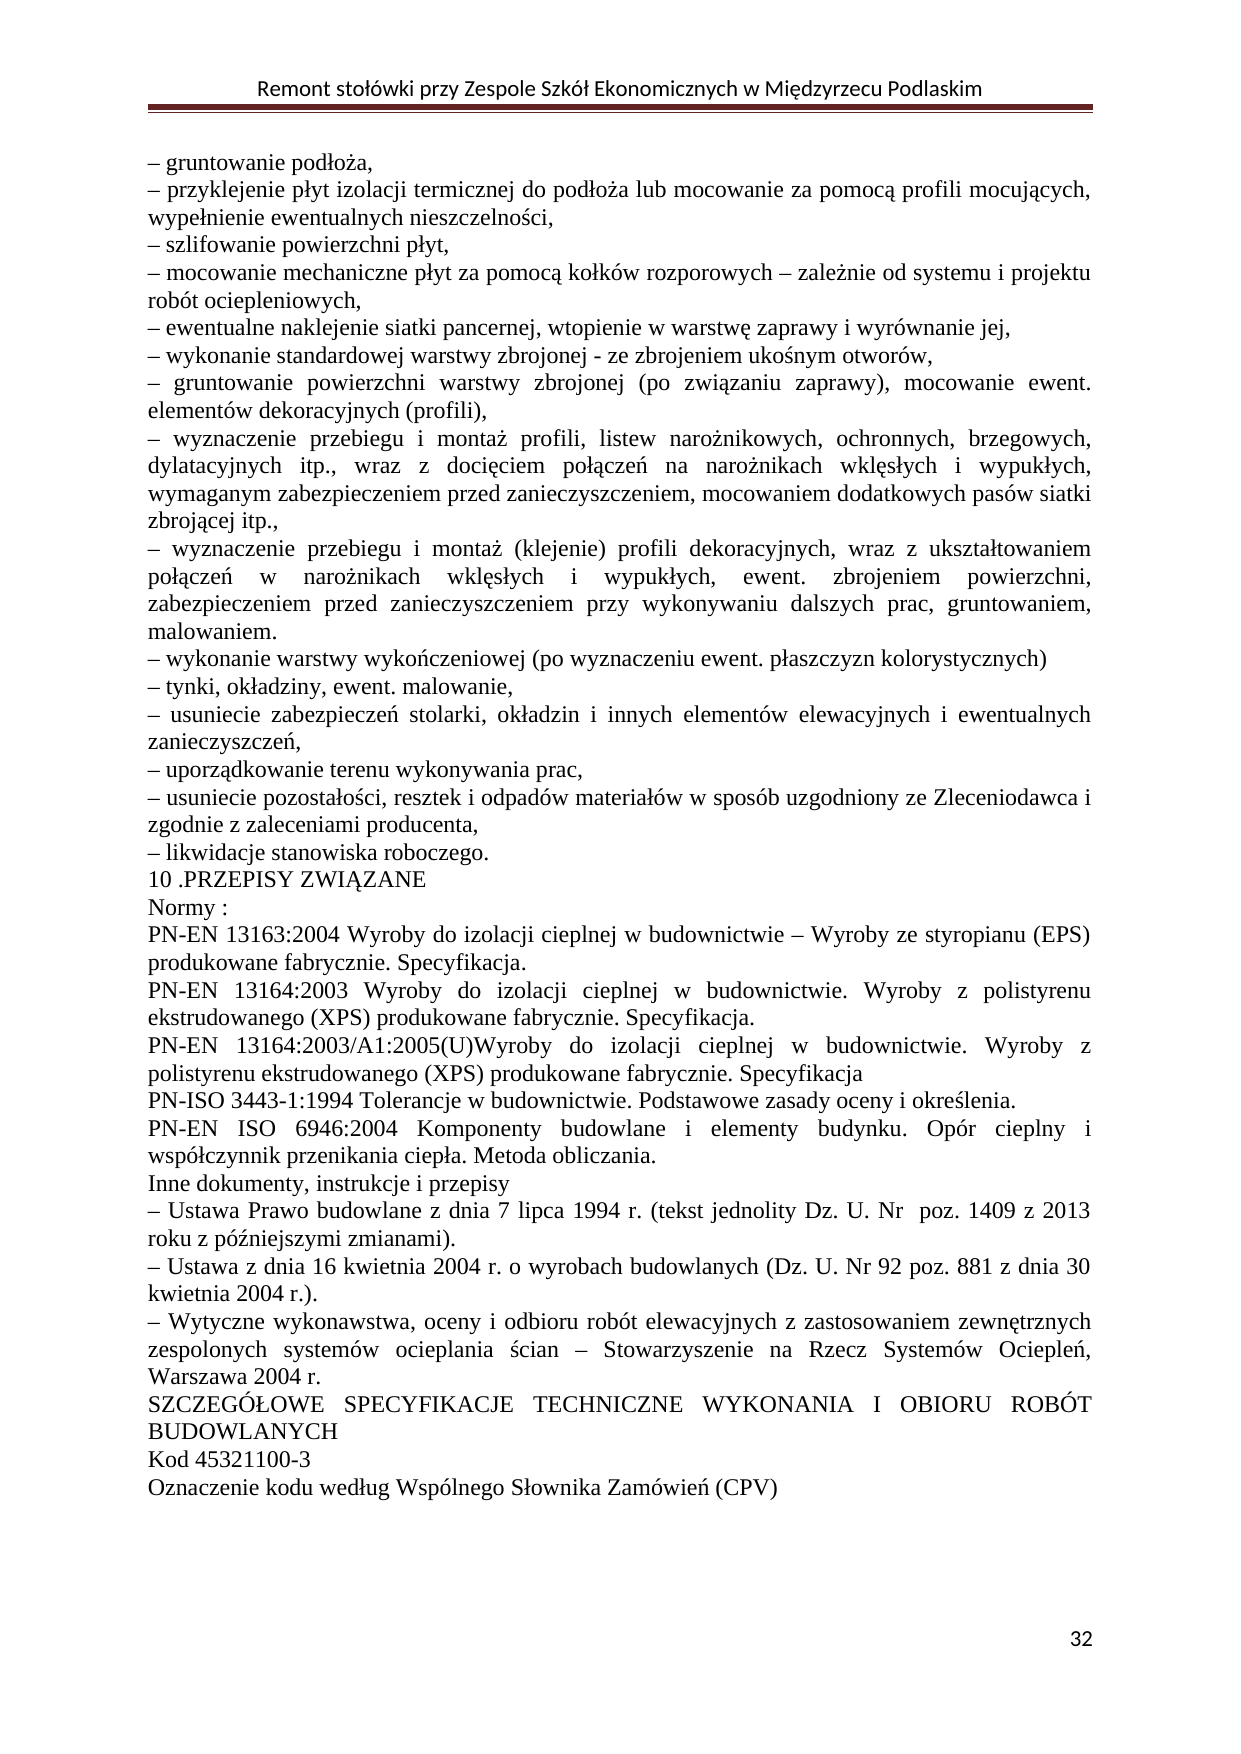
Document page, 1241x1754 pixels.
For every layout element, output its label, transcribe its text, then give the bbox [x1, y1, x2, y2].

text – uporządkowanie terenu wykonywania prac, [148, 755, 1093, 782]
text 10 .PRZEPISY ZWIĄZANE [148, 865, 1093, 893]
text – wyznaczenie przebiegu i montaż profili, listew narożnikowych, ochronnych, brzegowych, dylatacyjnych itp., wraz z docięciem połączeń na narożnikach wklęsłych i wypukłych, wymaganym zabezpieczeniem przed zanieczyszczeniem, mocowaniem dodatkowych pasów siatki zbrojącej itp., [148, 424, 1093, 534]
text – Ustawa z dnia 16 kwietnia 2004 r. o wyrobach budowlanych (Dz. U. Nr 92 poz. 881 z dnia 30 kwietnia 2004 r.). [148, 1252, 1093, 1307]
text – przyklejenie płyt izolacji termicznej do podłoża lub mocowanie za pomocą profili mocujących, wypełnienie ewentualnych nieszczelności, [148, 175, 1093, 230]
text – tynki, okładziny, ewent. malowanie, [148, 672, 1093, 700]
text Inne dokumenty, instrukcje i przepisy [148, 1169, 1093, 1197]
text – Ustawa Prawo budowlane z dnia 7 lipca 1994 r. (tekst jednolity Dz. U. Nr poz. 1409 z 2013 roku z późniejszymi zmianami). [148, 1197, 1093, 1252]
text SZCZEGÓŁOWE SPECYFIKACJE TECHNICZNE WYKONANIA I OBIORU ROBÓT BUDOWLANYCH [148, 1390, 1093, 1445]
text PN-EN 13164:2003 Wyroby do izolacji cieplnej w budownictwie. Wyroby z polistyrenu ekstrudowanego (XPS) produkowane fabrycznie. Specyfikacja. [148, 976, 1093, 1031]
text – mocowanie mechaniczne płyt za pomocą kołków rozporowych – zależnie od systemu i projektu robót ociepleniowych, [148, 258, 1093, 313]
text – gruntowanie podłoża, [148, 148, 1093, 175]
text – ewentualne naklejenie siatki pancernej, wtopienie w warstwę zaprawy i wyrównanie jej, [148, 313, 1093, 341]
text – Wytyczne wykonawstwa, oceny i odbioru robót elewacyjnych z zastosowaniem zewnętrznych zespolonych systemów ocieplania ścian – Stowarzyszenie na Rzecz Systemów Ociepleń, Warszawa 2004 r. [148, 1307, 1093, 1390]
text PN-ISO 3443-1:1994 Tolerancje w budownictwie. Podstawowe zasady oceny i określenia. [148, 1086, 1093, 1114]
text PN-EN 13164:2003/A1:2005(U)Wyroby do izolacji cieplnej w budownictwie. Wyroby z polistyrenu ekstrudowanego (XPS) produkowane fabrycznie. Specyfikacja [148, 1031, 1093, 1086]
text – usuniecie zabezpieczeń stolarki, okładzin i innych elementów elewacyjnych i ewentualnych zanieczyszczeń, [148, 700, 1093, 755]
text Normy : [148, 893, 1093, 921]
text PN-EN 13163:2004 Wyroby do izolacji cieplnej w budownictwie – Wyroby ze styropianu (EPS) produkowane fabrycznie. Specyfikacja. [148, 921, 1093, 976]
text – wykonanie standardowej warstwy zbrojonej - ze zbrojeniem ukośnym otworów, [148, 341, 1093, 368]
text – wyznaczenie przebiegu i montaż (klejenie) profili dekoracyjnych, wraz z ukształtowaniem połączeń w narożnikach wklęsłych i wypukłych, ewent. zbrojeniem powierzchni, zabezpieczeniem przed zanieczyszczeniem przy wykonywaniu dalszych prac, gruntowaniem, malowaniem. [148, 534, 1093, 644]
text Kod 45321100-3 [148, 1445, 1093, 1473]
text Oznaczenie kodu według Wspólnego Słownika Zamówień (CPV) [148, 1473, 1093, 1500]
text – usuniecie pozostałości, resztek i odpadów materiałów w sposób uzgodniony ze Zleceniodawca i zgodnie z zaleceniami producenta, [148, 782, 1093, 838]
text PN-EN ISO 6946:2004 Komponenty budowlane i elementy budynku. Opór cieplny i współczynnik przenikania ciepła. Metoda obliczania. [148, 1114, 1093, 1169]
text – gruntowanie powierzchni warstwy zbrojonej (po związaniu zaprawy), mocowanie ewent. elementów dekoracyjnych (profili), [148, 368, 1093, 424]
text – likwidacje stanowiska roboczego. [148, 838, 1093, 865]
text – szlifowanie powierzchni płyt, [148, 230, 1093, 258]
text – wykonanie warstwy wykończeniowej (po wyznaczeniu ewent. płaszczyzn kolorystycznych) [148, 644, 1093, 672]
